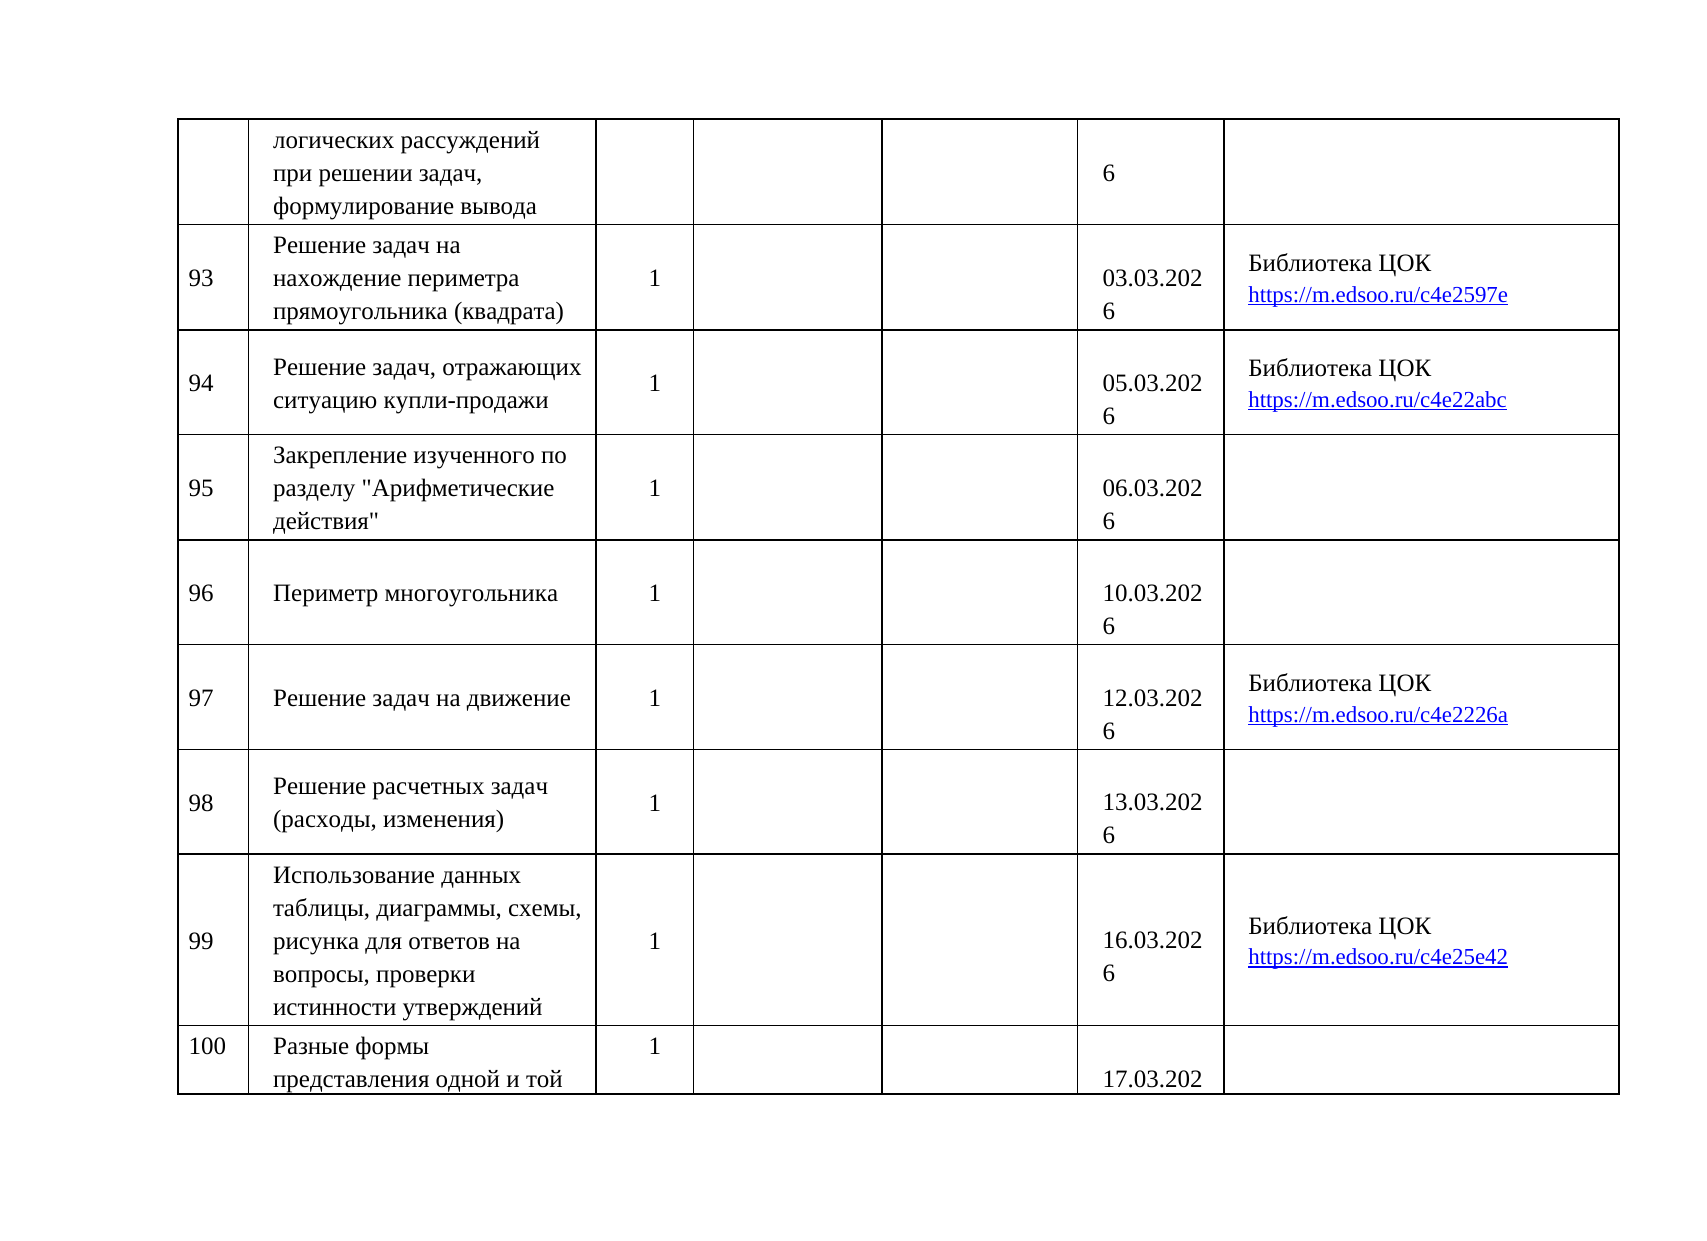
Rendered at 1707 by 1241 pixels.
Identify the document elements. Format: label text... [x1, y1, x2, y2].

table_cell [694, 1026, 881, 1093]
table_cell Библиотека ЦОК https://m.edsoo.ru/c4e25e42 [1225, 855, 1618, 1024]
table_cell [694, 120, 881, 223]
table_cell 92 [179, 120, 248, 223]
table_cell Библиотека ЦОК https://m.edsoo.ru/c4e2597e [1225, 225, 1618, 329]
table_cell [694, 331, 881, 434]
table_cell [694, 225, 881, 329]
table_cell [883, 645, 1077, 748]
table_cell [1225, 750, 1618, 853]
table_cell [694, 645, 881, 748]
table_cell [883, 1026, 1077, 1093]
table_cell 05.03.2026 [1078, 331, 1223, 434]
table_cell 98 [179, 750, 248, 853]
table_cell Использование данных таблицы, диаграммы, схемы, рисунка для ответов на вопросы, проверки истинности утверждений [249, 855, 595, 1024]
table_cell 1 [597, 331, 693, 434]
table_cell [694, 541, 881, 644]
table_cell 1 [597, 1026, 693, 1093]
table_cell Библиотека ЦОК https://m.edsoo.ru/c4e22abc [1225, 331, 1618, 434]
table_cell 99 [179, 855, 248, 1024]
table_cell [1225, 1026, 1618, 1093]
table_cell 1 [597, 435, 693, 539]
table_cell 17.03.2026 [1078, 1026, 1223, 1093]
table_cell 96 [179, 541, 248, 644]
table_cell 1 [597, 541, 693, 644]
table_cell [249, 120, 595, 223]
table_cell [1225, 120, 1618, 223]
table_cell Решение задач на движение [249, 645, 595, 748]
table_cell [883, 750, 1077, 853]
table_cell Периметр многоугольника [249, 541, 595, 644]
table_cell [883, 120, 1077, 223]
table_cell Решение задач на нахождение периметра прямоугольника (квадрата) [249, 225, 595, 329]
table_cell Решение задач, отражающих ситуацию купли-продажи [249, 331, 595, 434]
table_cell 02.03.2026 [1078, 120, 1223, 223]
table_cell 1 [597, 120, 693, 223]
table_cell [883, 541, 1077, 644]
table_cell [694, 855, 881, 1024]
table_cell [694, 435, 881, 539]
table_cell [694, 750, 881, 853]
table_cell [1225, 435, 1618, 539]
table_cell 95 [179, 435, 248, 539]
table_cell [883, 435, 1077, 539]
table_cell [883, 225, 1077, 329]
table_cell 06.03.2026 [1078, 435, 1223, 539]
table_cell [249, 1026, 595, 1093]
table_cell 13.03.2026 [1078, 750, 1223, 853]
table_cell Решение расчетных задач (расходы, изменения) [249, 750, 595, 853]
table_cell 94 [179, 331, 248, 434]
table_cell 100 [179, 1026, 248, 1093]
table_cell [1225, 541, 1618, 644]
table_cell 10.03.2026 [1078, 541, 1223, 644]
table_cell 1 [597, 225, 693, 329]
table_cell 1 [597, 750, 693, 853]
table_cell Закрепление изученного по разделу "Арифметические действия" [249, 435, 595, 539]
table_cell 16.03.2026 [1078, 855, 1223, 1024]
table_cell 1 [597, 645, 693, 748]
table_cell 1 [597, 855, 693, 1024]
table_cell Библиотека ЦОК https://m.edsoo.ru/c4e2226a [1225, 645, 1618, 748]
table_cell 93 [179, 225, 248, 329]
table_cell 97 [179, 645, 248, 748]
table_cell 12.03.2026 [1078, 645, 1223, 748]
table_cell 03.03.2026 [1078, 225, 1223, 329]
table_cell [883, 855, 1077, 1024]
table_cell [883, 331, 1077, 434]
